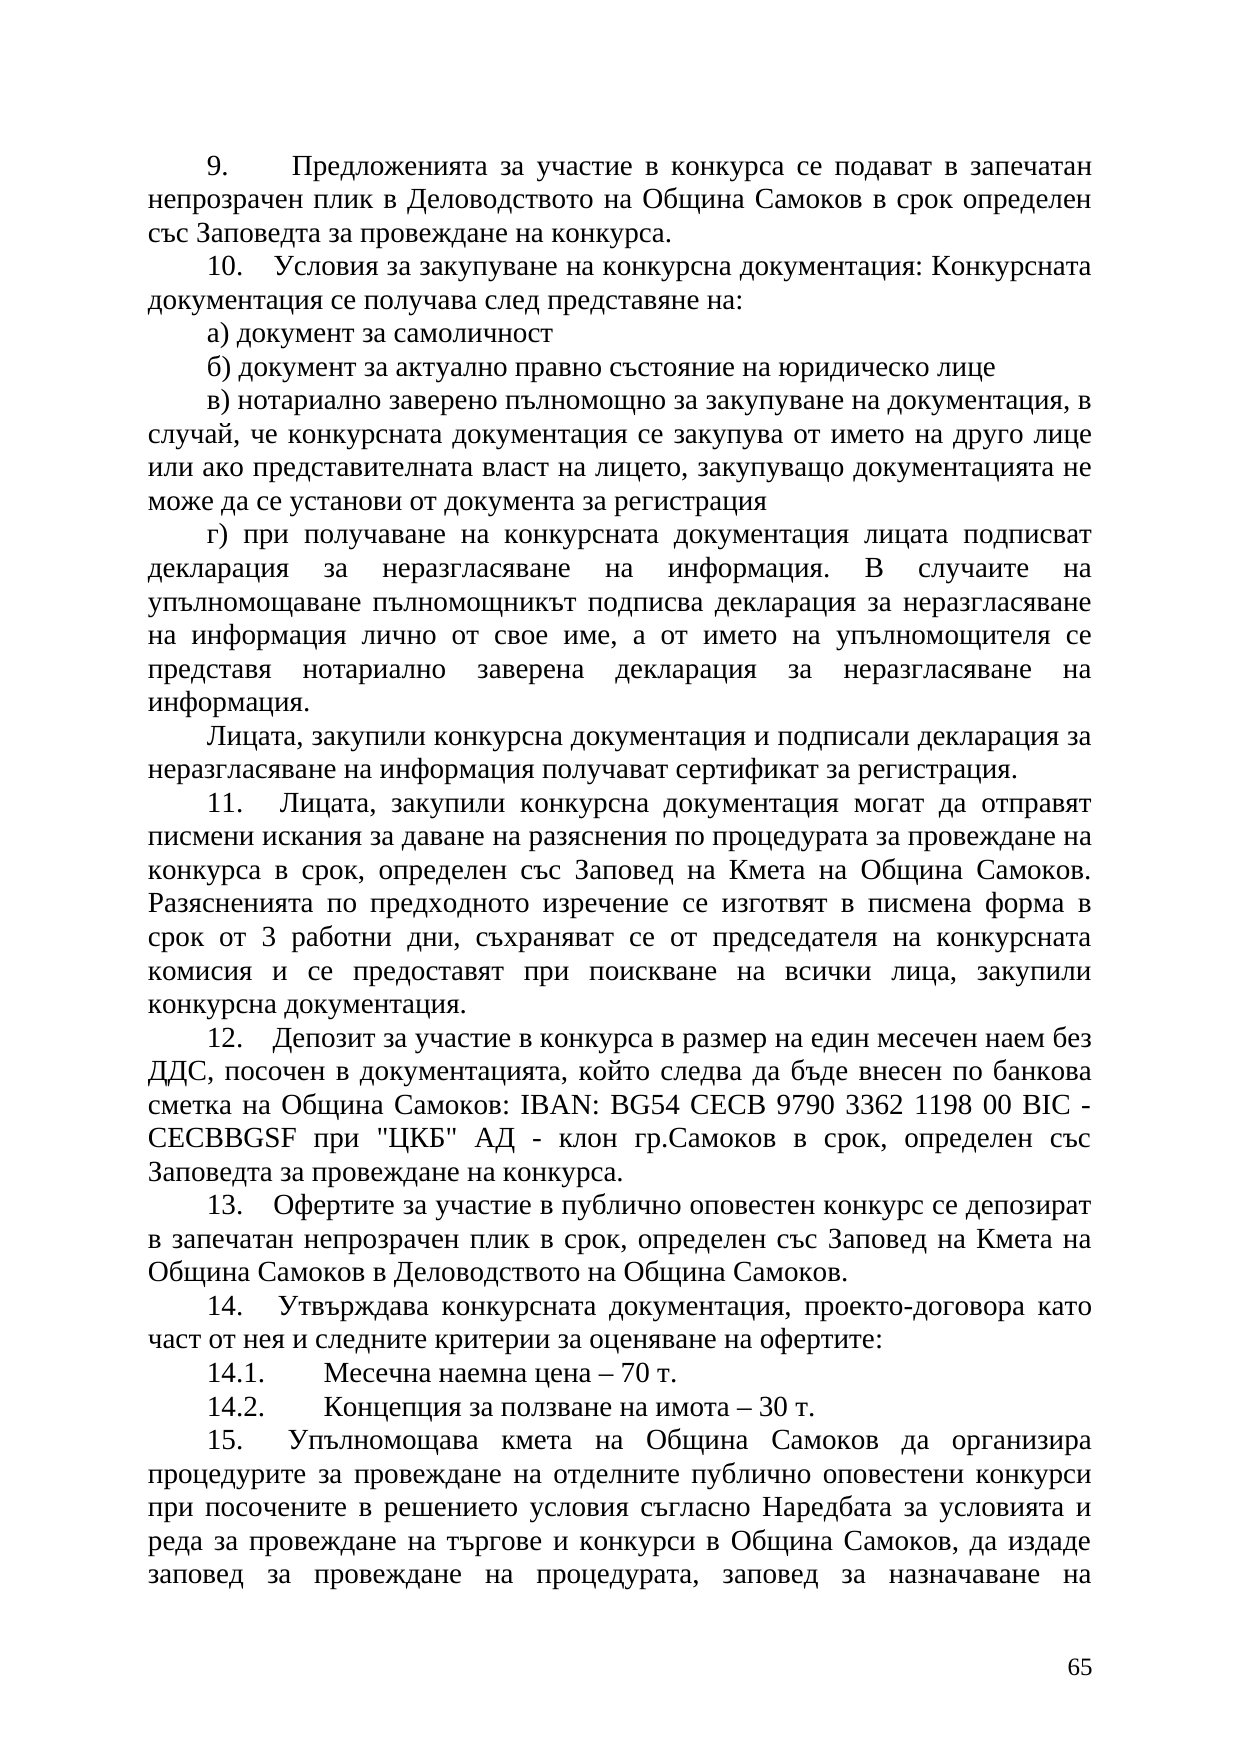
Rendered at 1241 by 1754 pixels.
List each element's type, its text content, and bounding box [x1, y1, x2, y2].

text б) документ за актуално правно състояние на юридическо лице [148, 349, 1093, 382]
text г) при получаване на конкурсната документация лицата подписват декларация за неразгласяване на информация. В случаите на упълномощаване пълномощникът подписва декларация за неразгласяване на информация лично от свое име, а от името на упълномощителя се представя нотариално заверена декларация за неразгласяване на информация. [148, 517, 1093, 718]
text 14.1. Месечна наемна цена – 70 т. [148, 1355, 1093, 1389]
text в) нотариално заверено пълномощно за закупуване на документация, в случай, че конкурсната документация се закупува от името на друго лице или ако представителната власт на лицето, закупуващо документацията не може да се установи от документа за регистрация [148, 382, 1093, 517]
text 12. Депозит за участие в конкурса в размер на един месечен наем без ДДС, посочен в документацията, който следва да бъде внесен по банкова сметка на Община Самоков: IBAN: BG54 СЕСВ 9790 3362 1198 00 BIC -CECBBGSF при "ЦКБ" АД - клон гр.Самоков в срок, определен със Заповедта за провеждане на конкурса. [148, 1020, 1093, 1187]
text Лицата, закупили конкурсна документация и подписали декларация за неразгласяване на информация получават сертификат за регистрация. [148, 718, 1093, 785]
text 9. Предложенията за участие в конкурса се подават в запечатан непрозрачен плик в Деловодството на Община Самоков в срок определен със Заповедта за провеждане на конкурса. [148, 148, 1093, 248]
text а) документ за самоличност [148, 315, 1093, 349]
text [148, 1422, 1093, 1590]
text 14.2. Концепция за ползване на имота – 30 т. [148, 1389, 1093, 1422]
text 11. Лицата, закупили конкурсна документация могат да отправят писмени искания за даване на разяснения по процедурата за провеждане на конкурса в срок, определен със Заповед на Кмета на Община Самоков. Разясненията по предходното изречение се изготвят в писмена форма в срок от 3 работни дни, съхраняват се от председателя на конкурсната комисия и се предоставят при поискване на всички лица, закупили конкурсна документация. [148, 785, 1093, 1020]
text 13. Офертите за участие в публично оповестен конкурс се депозират в запечатан непрозрачен плик в срок, определен със Заповед на Кмета на Община Самоков в Деловодството на Община Самоков. [148, 1187, 1093, 1288]
text 10. Условия за закупуване на конкурсна документация: Конкурсната документация се получава след представяне на: [148, 248, 1093, 315]
text 14. Утвърждава конкурсната документация, проекто-договора като част от нея и следните критерии за оценяване на офертите: [148, 1288, 1093, 1355]
